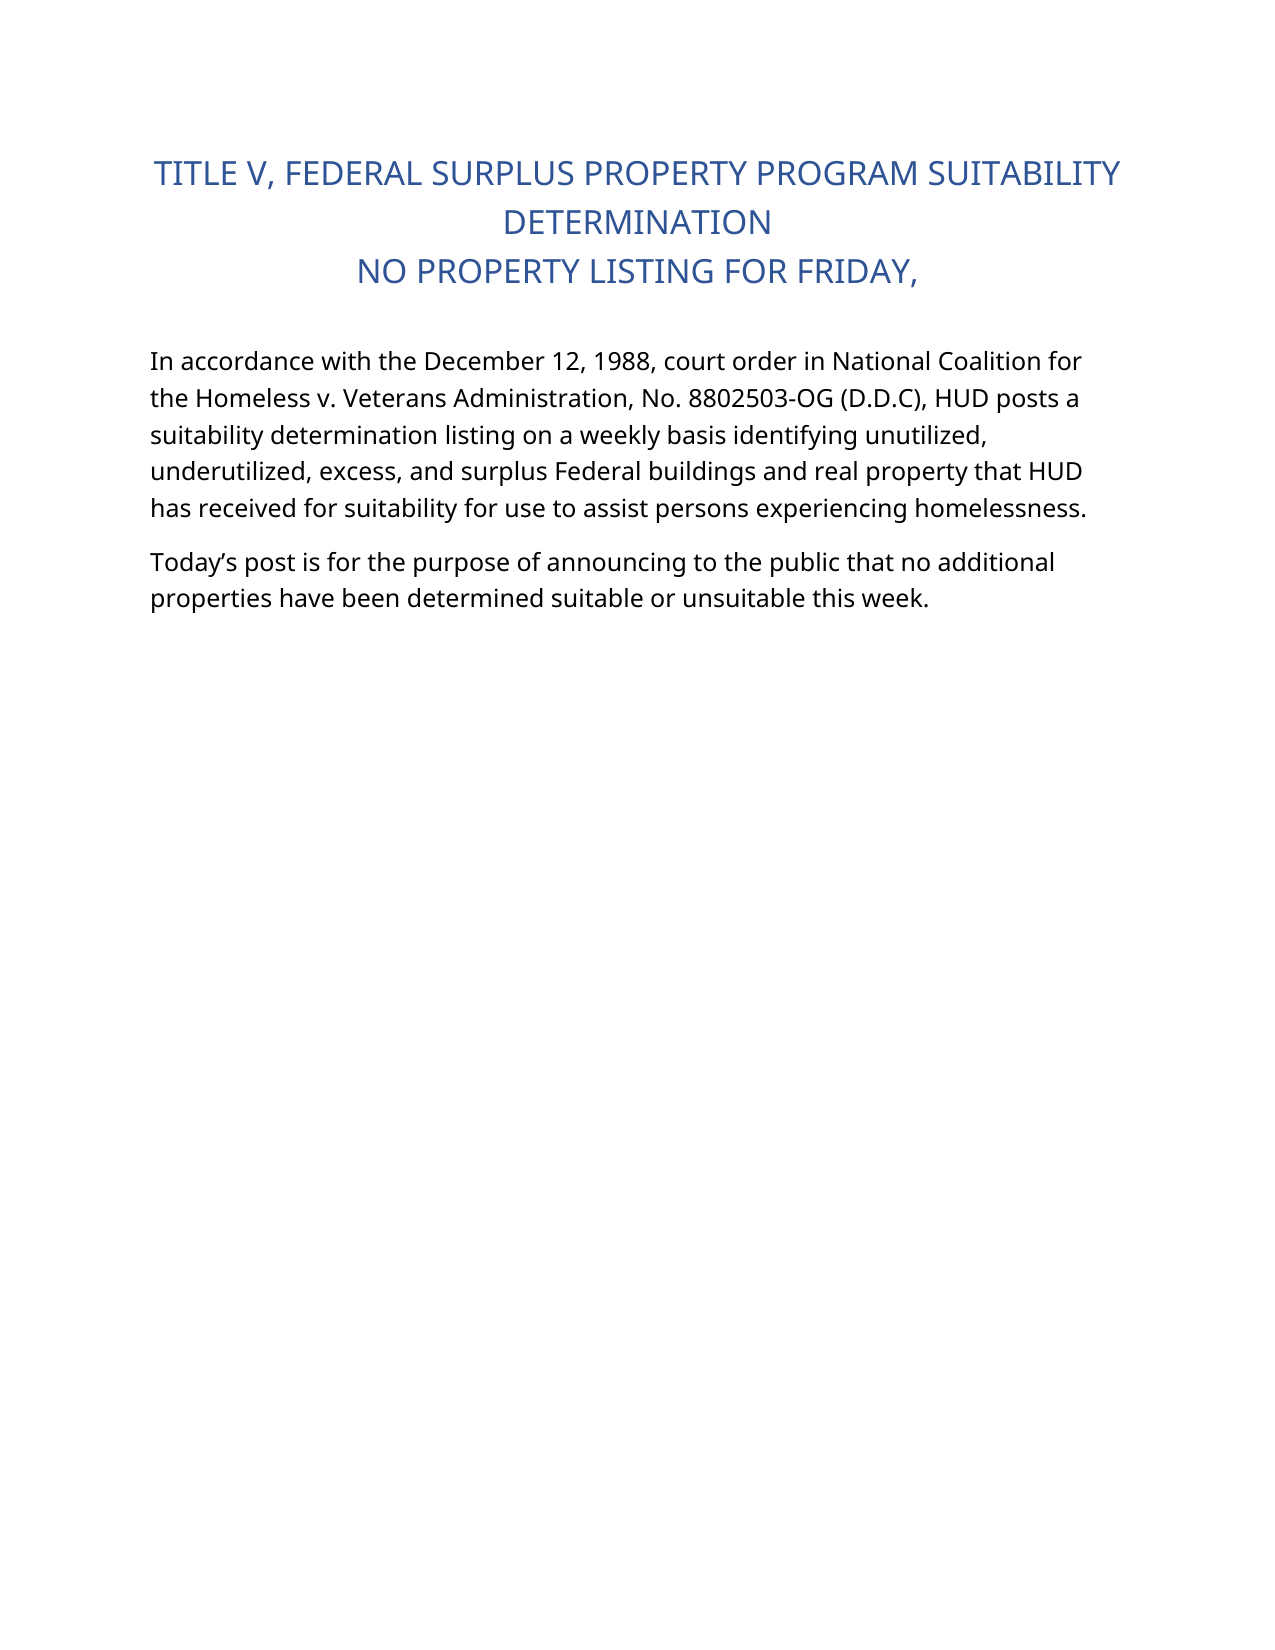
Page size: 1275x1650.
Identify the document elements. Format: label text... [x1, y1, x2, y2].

subtitle TITLE V, FEDERAL SURPLUS PROPERTY PROGRAM SUITABILITY [150, 150, 1125, 195]
subtitle DETERMINATION [150, 199, 1125, 244]
text Today’s post is for the purpose of announcing to the public that no additional properties have been determined suitable or unsuitable this week. [150, 544, 1125, 615]
subtitle NO PROPERTY LISTING FOR FRIDAY, [150, 248, 1125, 293]
text In accordance with the December 12, 1988, court order in National Coalition for the Homeless v. Veterans Administration, No. 8802503-OG (D.D.C), HUD posts a suitability determination listing on a weekly basis identifying unutilized, underutilized, excess, and surplus Federal buildings and real property that HUD has received for suitability for use to assist persons experiencing homelessness. [150, 344, 1125, 525]
